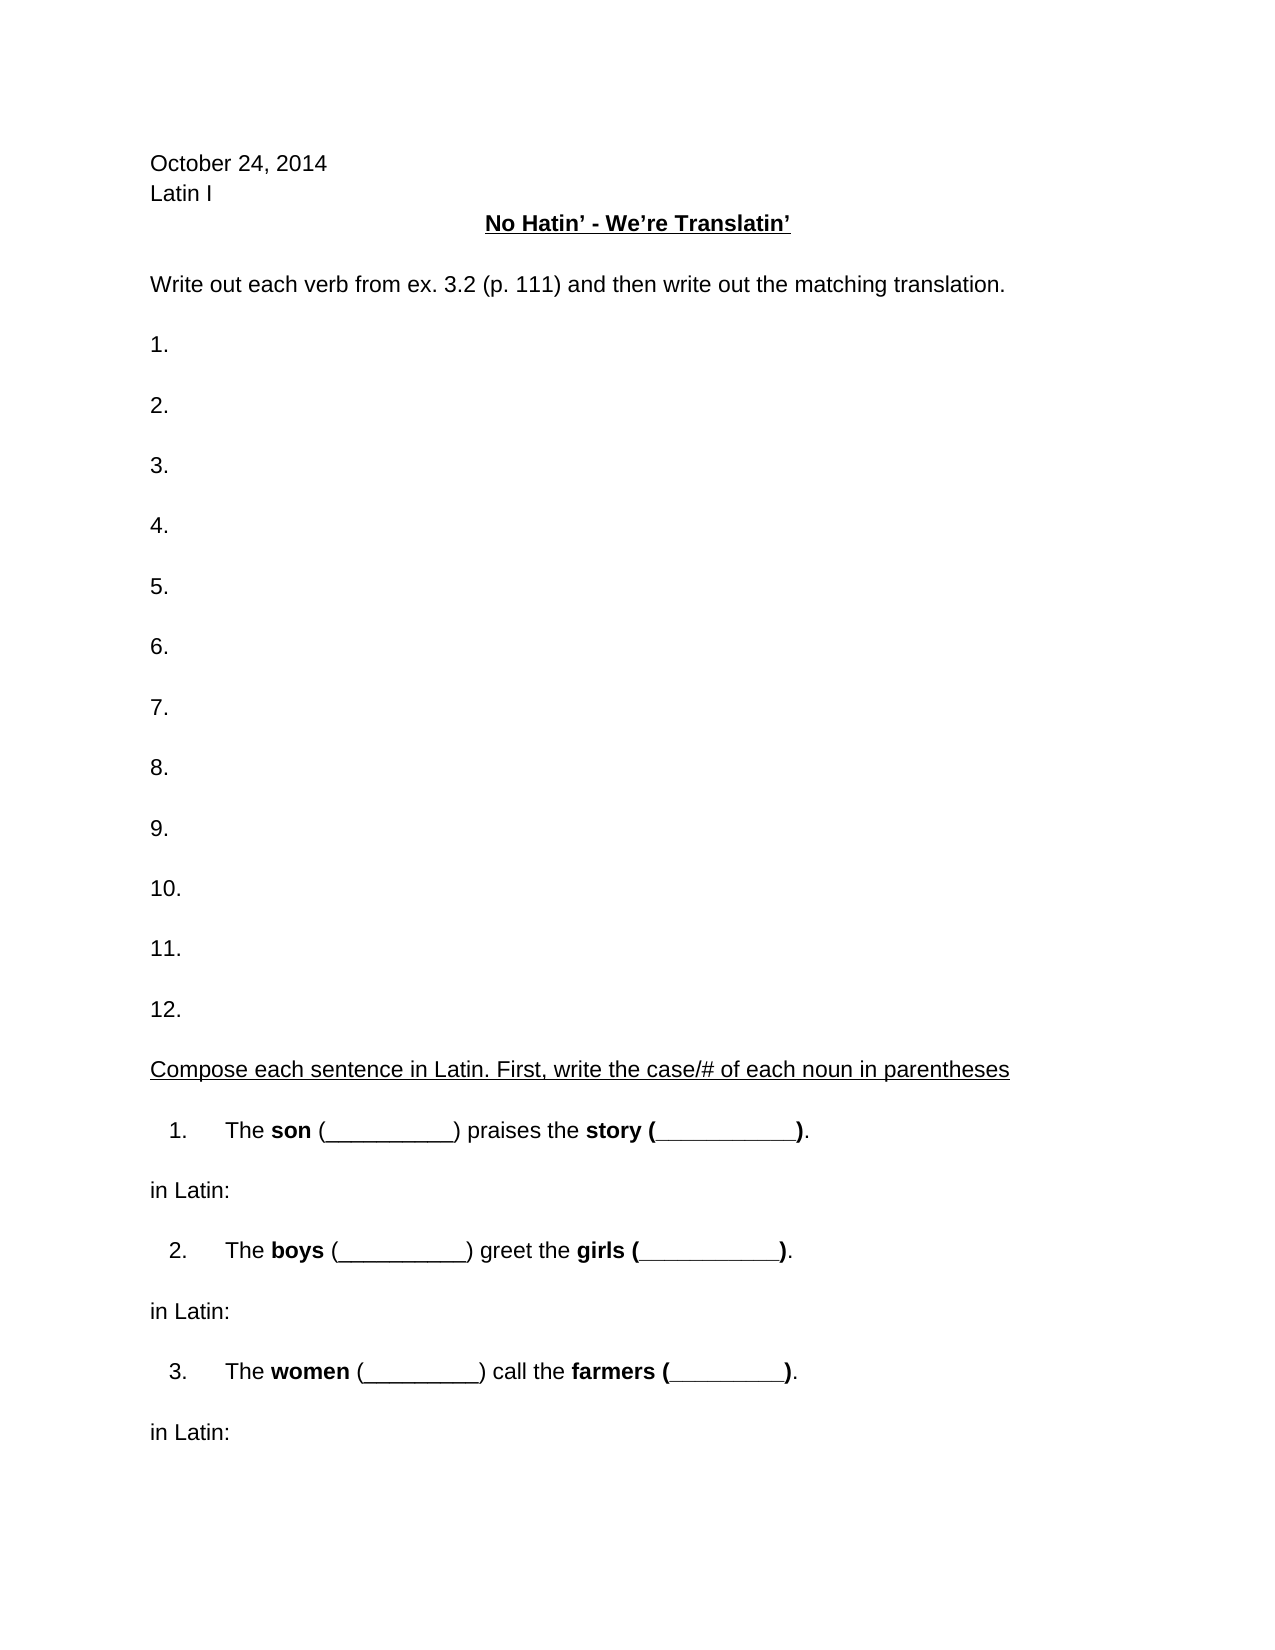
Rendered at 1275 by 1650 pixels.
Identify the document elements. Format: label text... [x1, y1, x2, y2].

text 2. [150, 392, 1125, 418]
text Write out each verb from ex. 3.2 (p. 111) and then write out the matching translation. [150, 271, 1125, 297]
list The boys (__________) greet the girls (___________). [188, 1237, 1125, 1264]
text No Hatin’ - We’re Translatin’ [150, 210, 1125, 237]
list The women (_________) call the farmers (_________). [188, 1358, 1125, 1385]
text Latin I [150, 180, 1125, 207]
text 9. [150, 814, 1125, 841]
text 1. [150, 331, 1125, 358]
text in Latin: [150, 1419, 1125, 1445]
text 4. [150, 512, 1125, 539]
text in Latin: [150, 1298, 1125, 1324]
text 3. [150, 452, 1125, 478]
text 6. [150, 633, 1125, 660]
text 11. [150, 935, 1125, 962]
text Compose each sentence in Latin. First, write the case/# of each noun in parentheses [150, 1056, 1125, 1083]
text 5. [150, 573, 1125, 599]
text October 24, 2014 [150, 150, 1125, 176]
text in Latin: [150, 1177, 1125, 1203]
text 8. [150, 754, 1125, 781]
list The son (__________) praises the story (___________). [188, 1117, 1125, 1143]
text 7. [150, 694, 1125, 720]
text 12. [150, 996, 1125, 1022]
text 10. [150, 875, 1125, 901]
